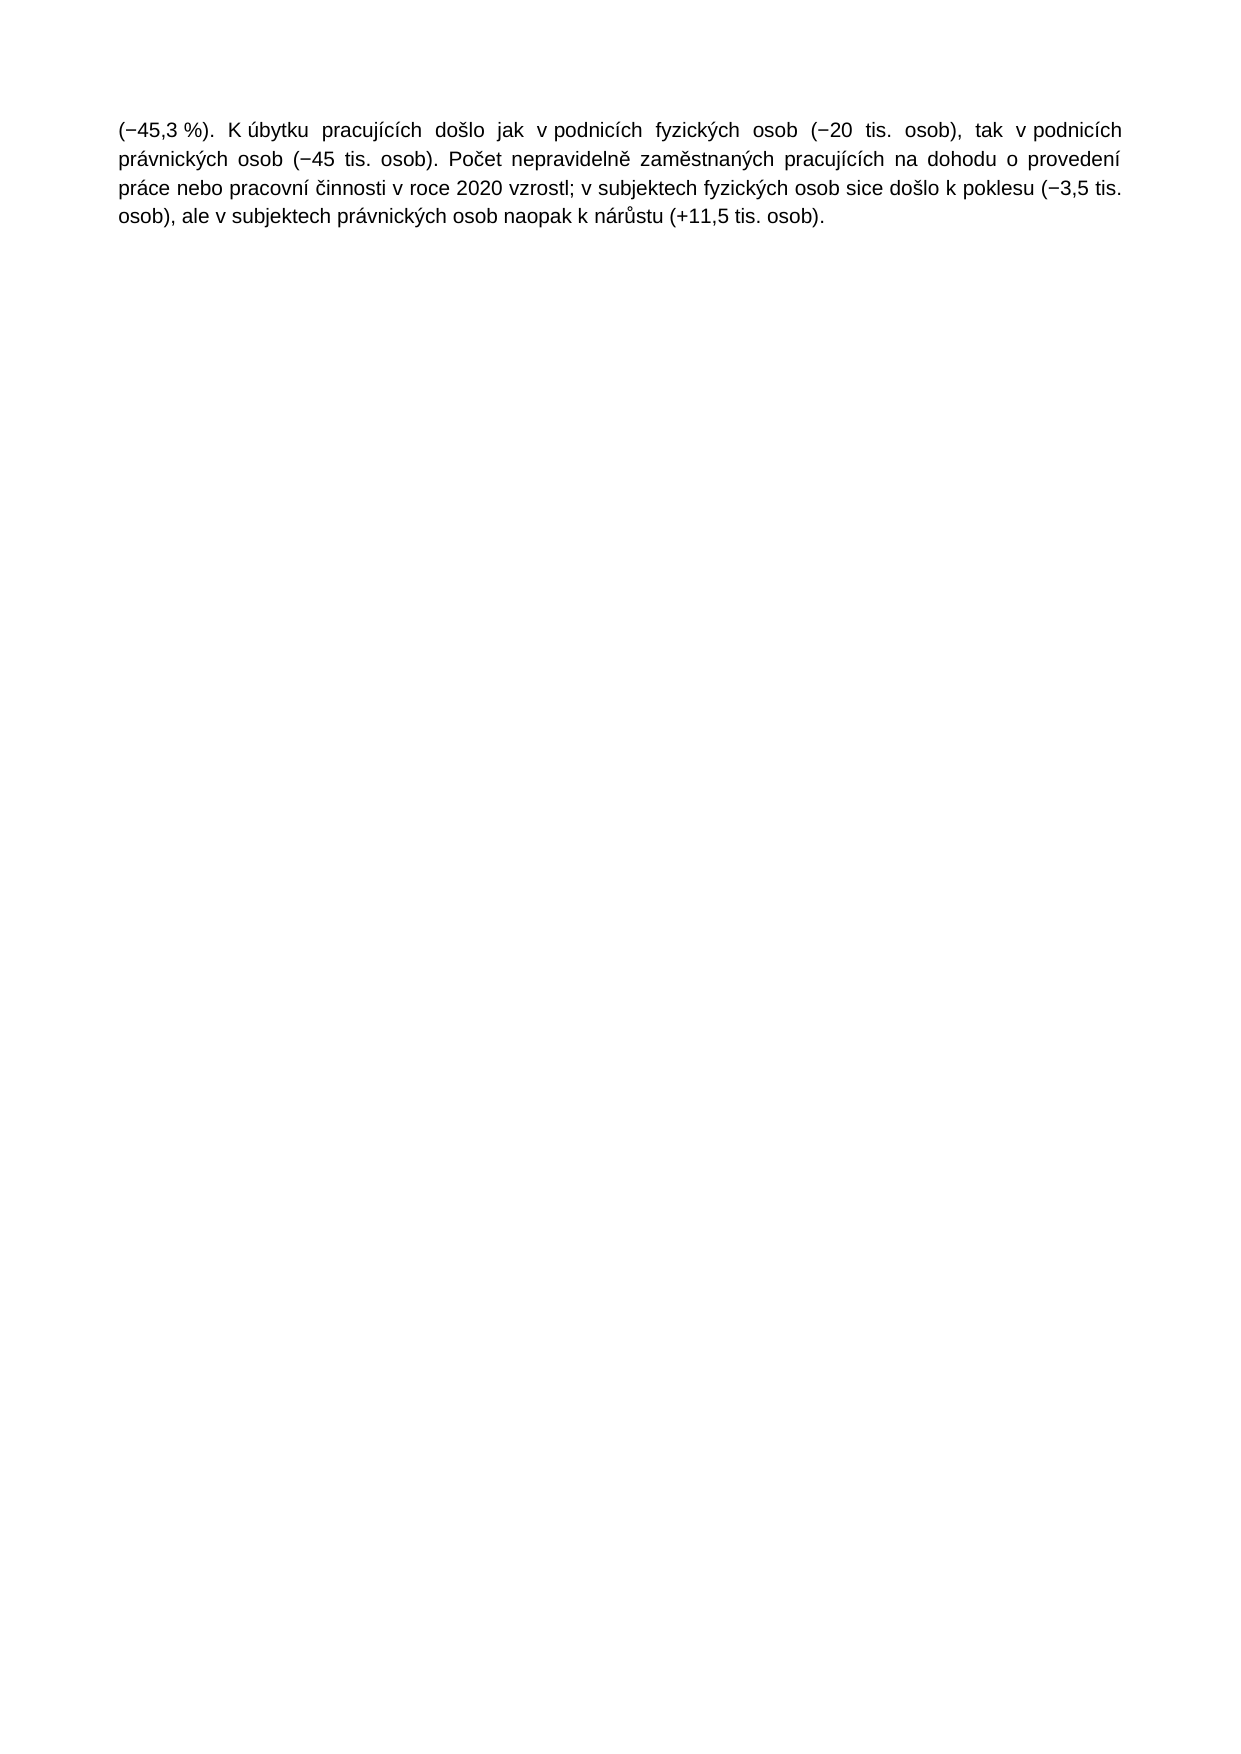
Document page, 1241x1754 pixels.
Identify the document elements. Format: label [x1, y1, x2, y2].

text [118, 118, 1122, 228]
